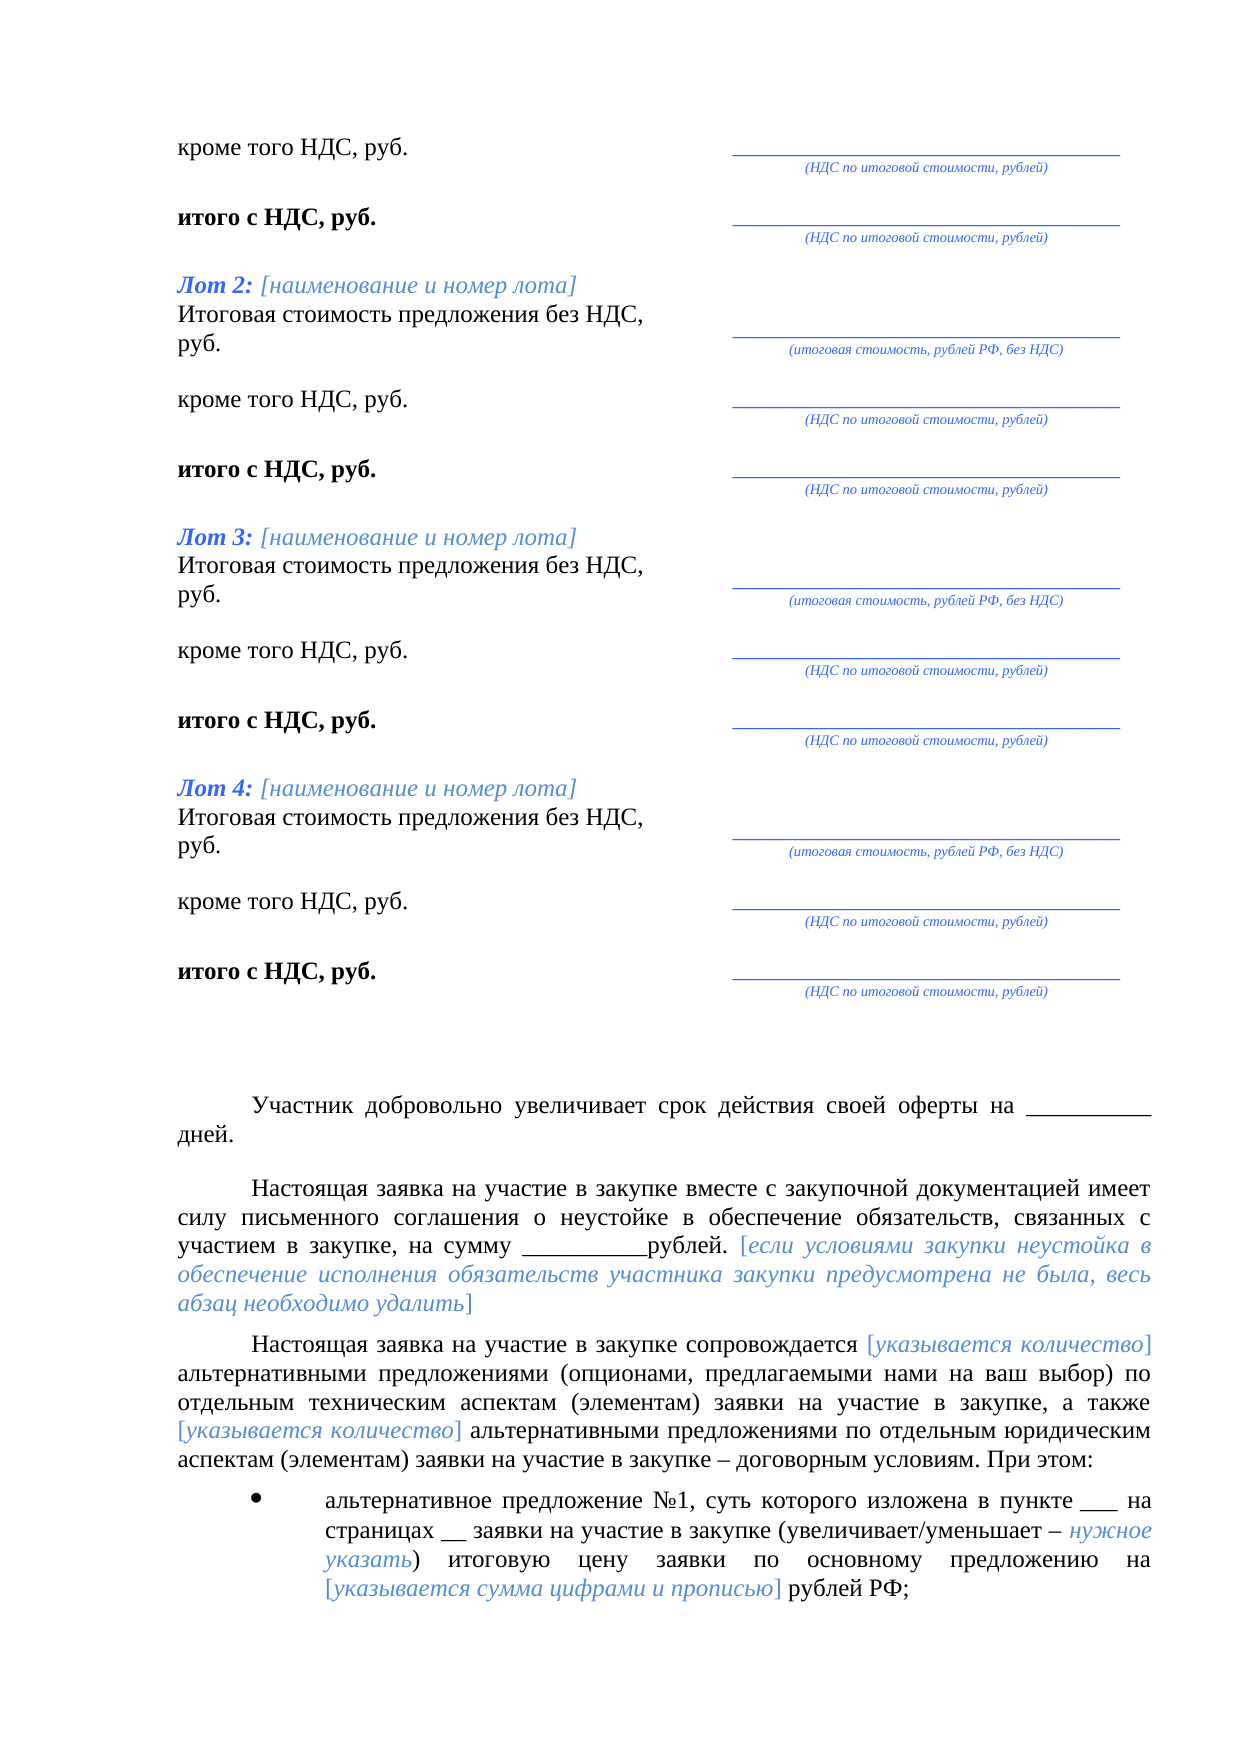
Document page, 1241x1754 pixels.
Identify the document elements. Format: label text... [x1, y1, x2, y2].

table_cell кроме того НДС, руб. [163, 369, 701, 439]
table_cell итого с НДС, руб. [163, 942, 701, 1012]
text Лот 2: [наименование и номер лота] [177, 271, 1152, 299]
text Лот 3: [наименование и номер лота] [177, 522, 1152, 551]
table_header Итоговая стоимость предложения без НДС, руб. [163, 299, 701, 369]
text Настоящая заявка на участие в закупке вместе с закупочной документацией имеет силу письменного соглашения о неустойке в обеспечение обязательств, связанных с участием в закупке, на сумму __________рублей. [если условиями закупки неустойка в обеспечение исполнения обязательств участника закупки предусмотрена не была, весь абзац необходимо удалить] [177, 1173, 1152, 1317]
text Лот 4: [наименование и номер лота] [177, 773, 1152, 802]
table_cell _______________________________ (НДС по итоговой стоимости, рублей) [701, 621, 1152, 691]
table_cell _______________________________ (НДС по итоговой стоимости, рублей) [701, 369, 1152, 439]
table_cell _______________________________ (НДС по итоговой стоимости, рублей) [701, 439, 1152, 509]
table_cell кроме того НДС, руб. [163, 118, 701, 188]
table_header _______________________________ (итоговая стоимость, рублей РФ, без НДС) [701, 551, 1152, 621]
table_cell _______________________________ (НДС по итоговой стоимости, рублей) [701, 691, 1152, 761]
table_cell итого с НДС, руб. [163, 439, 701, 509]
table_cell _______________________________ (НДС по итоговой стоимости, рублей) [701, 872, 1152, 942]
table_cell _______________________________ (НДС по итоговой стоимости, рублей) [701, 188, 1152, 258]
table_header Итоговая стоимость предложения без НДС, руб. [163, 802, 701, 872]
table_cell кроме того НДС, руб. [163, 621, 701, 691]
table_cell кроме того НДС, руб. [163, 872, 701, 942]
table_cell _______________________________ (НДС по итоговой стоимости, рублей) [701, 942, 1152, 1012]
table_header _______________________________ (итоговая стоимость, рублей РФ, без НДС) [701, 802, 1152, 872]
text Настоящая заявка на участие в закупке сопровождается [указывается количество] альтернативными предложениями (опционами, предлагаемыми нами на ваш выбор) по отдельным техническим аспектам (элементам) заявки на участие в закупке, а также [указывается количество] альтернативными предложениями по отдельным юридическим аспектам (элементам) заявки на участие в закупке – договорным условиям. При этом: [177, 1329, 1152, 1473]
table_cell итого с НДС, руб. [163, 691, 701, 761]
text Участник добровольно увеличивает срок действия своей оферты на __________ дней. [177, 1091, 1152, 1148]
table_header _______________________________ (итоговая стоимость, рублей РФ, без НДС) [701, 299, 1152, 369]
list альтернативное предложение №1, суть которого изложена в пункте ___ на страницах __ заявки на участие в закупке (увеличивает/уменьшает – нужное указать) итоговую цену заявки по основному предложению на [указывается сумма цифрами и прописью] рублей РФ; [251, 1486, 1152, 1602]
table_cell итого с НДС, руб. [163, 188, 701, 258]
table_cell _______________________________ (НДС по итоговой стоимости, рублей) [701, 118, 1152, 188]
table_header Итоговая стоимость предложения без НДС, руб. [163, 551, 701, 621]
